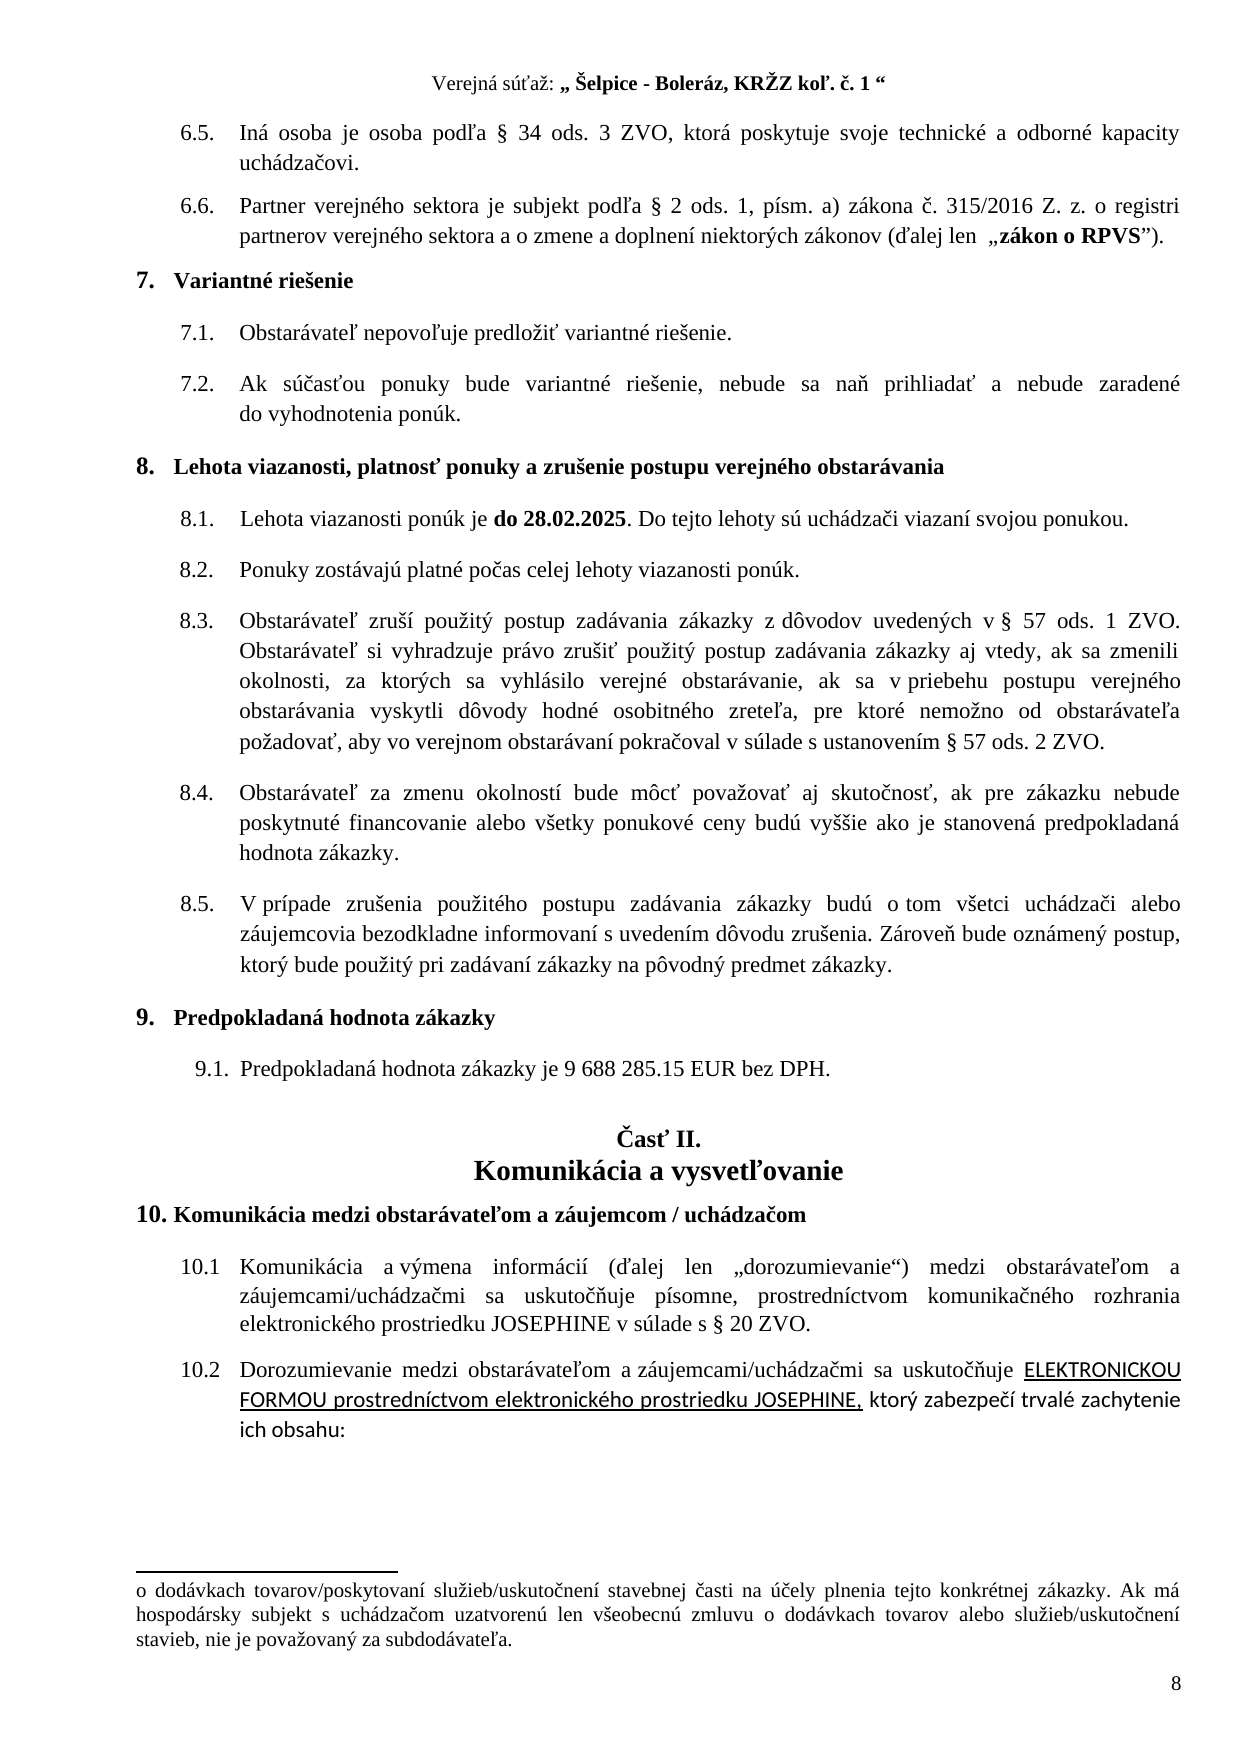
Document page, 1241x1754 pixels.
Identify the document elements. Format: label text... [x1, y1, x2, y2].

list Ak súčasťou ponuky bude variantné riešenie, nebude sa naň prihliadať a nebude zaradené do vyhodnotenia ponúk. [180, 370, 1181, 426]
list Variantné riešenie [136, 265, 1181, 293]
list Lehota viazanosti, platnosť ponuky a zrušenie postupu verejného obstarávania [136, 451, 1181, 480]
list Iná osoba je osoba podľa § 34 ods. 3 ZVO, ktorá poskytuje svoje technické a odborné kapacity uchádzačovi. [180, 119, 1181, 176]
list Komunikácia a výmena informácií (ďalej len „dorozumievanie“) medzi obstarávateľom a záujemcami/uchádzačmi sa uskutočňuje písomne, prostredníctvom komunikačného rozhrania elektronického prostriedku JOSEPHINE v súlade s § 20 ZVO. [180, 1253, 1181, 1336]
list Ponuky zostávajú platné počas celej lehoty viazanosti ponúk. [179, 556, 1181, 582]
text Časť II. [136, 1124, 1181, 1153]
list Obstarávateľ za zmenu okolností bude môcť považovať aj skutočnosť, ak pre zákazku nebude poskytnuté financovanie alebo všetky ponukové ceny budú vyššie ako je stanovená predpokladaná hodnota zákazky. [179, 779, 1181, 866]
list Obstarávateľ nepovoľuje predložiť variantné riešenie. [180, 319, 1181, 345]
text Komunikácia a vysvetľovanie [136, 1153, 1181, 1187]
list V prípade zrušenia použitého postupu zadávania zákazky budú o tom všetci uchádzači alebo záujemcovia bezodkladne informovaní s uvedením dôvodu zrušenia. Zároveň bude oznámený postup, ktorý bude použitý pri zadávaní zákazky na pôvodný predmet zákazky. [180, 890, 1181, 977]
list Komunikácia medzi obstarávateľom a záujemcom / uchádzačom [136, 1199, 1181, 1228]
list Predpokladaná hodnota zákazky je 9 688 285.15 EUR bez DPH. [195, 1056, 1181, 1082]
list Predpokladaná hodnota zákazky [136, 1002, 1181, 1030]
list Lehota viazanosti ponúk je do 28.02.2025. Do tejto lehoty sú uchádzači viazaní svojou ponukou. [180, 505, 1181, 531]
list Partner verejného sektora je subjekt podľa § 2 ods. 1, písm. a) zákona č. 315/2016 Z. z. o registri partnerov verejného sektora a o zmene a doplnení niektorých zákonov (ďalej len „zákon o RPVS”). [180, 192, 1181, 248]
list Obstarávateľ zruší použitý postup zadávania zákazky z dôvodov uvedených v § 57 ods. 1 ZVO. Obstarávateľ si vyhradzuje právo zrušiť použitý postup zadávania zákazky aj vtedy, ak sa zmenili okolnosti, za ktorých sa vyhlásilo verejné obstarávanie, ak sa v priebehu postupu verejného obstarávania vyskytli dôvody hodné osobitného zreteľa, pre ktoré nemožno od obstarávateľa požadovať, aby vo verejnom obstarávaní pokračoval v súlade s ustanovením § 57 ods. 2 ZVO. [179, 607, 1181, 754]
list Dorozumievanie medzi obstarávateľom a záujemcami/uchádzačmi sa uskutočňuje ELEKTRONICKOU FORMOU prostredníctvom elektronického prostriedku JOSEPHINE, ktorý zabezpečí trvalé zachytenie ich obsahu: [180, 1355, 1181, 1444]
